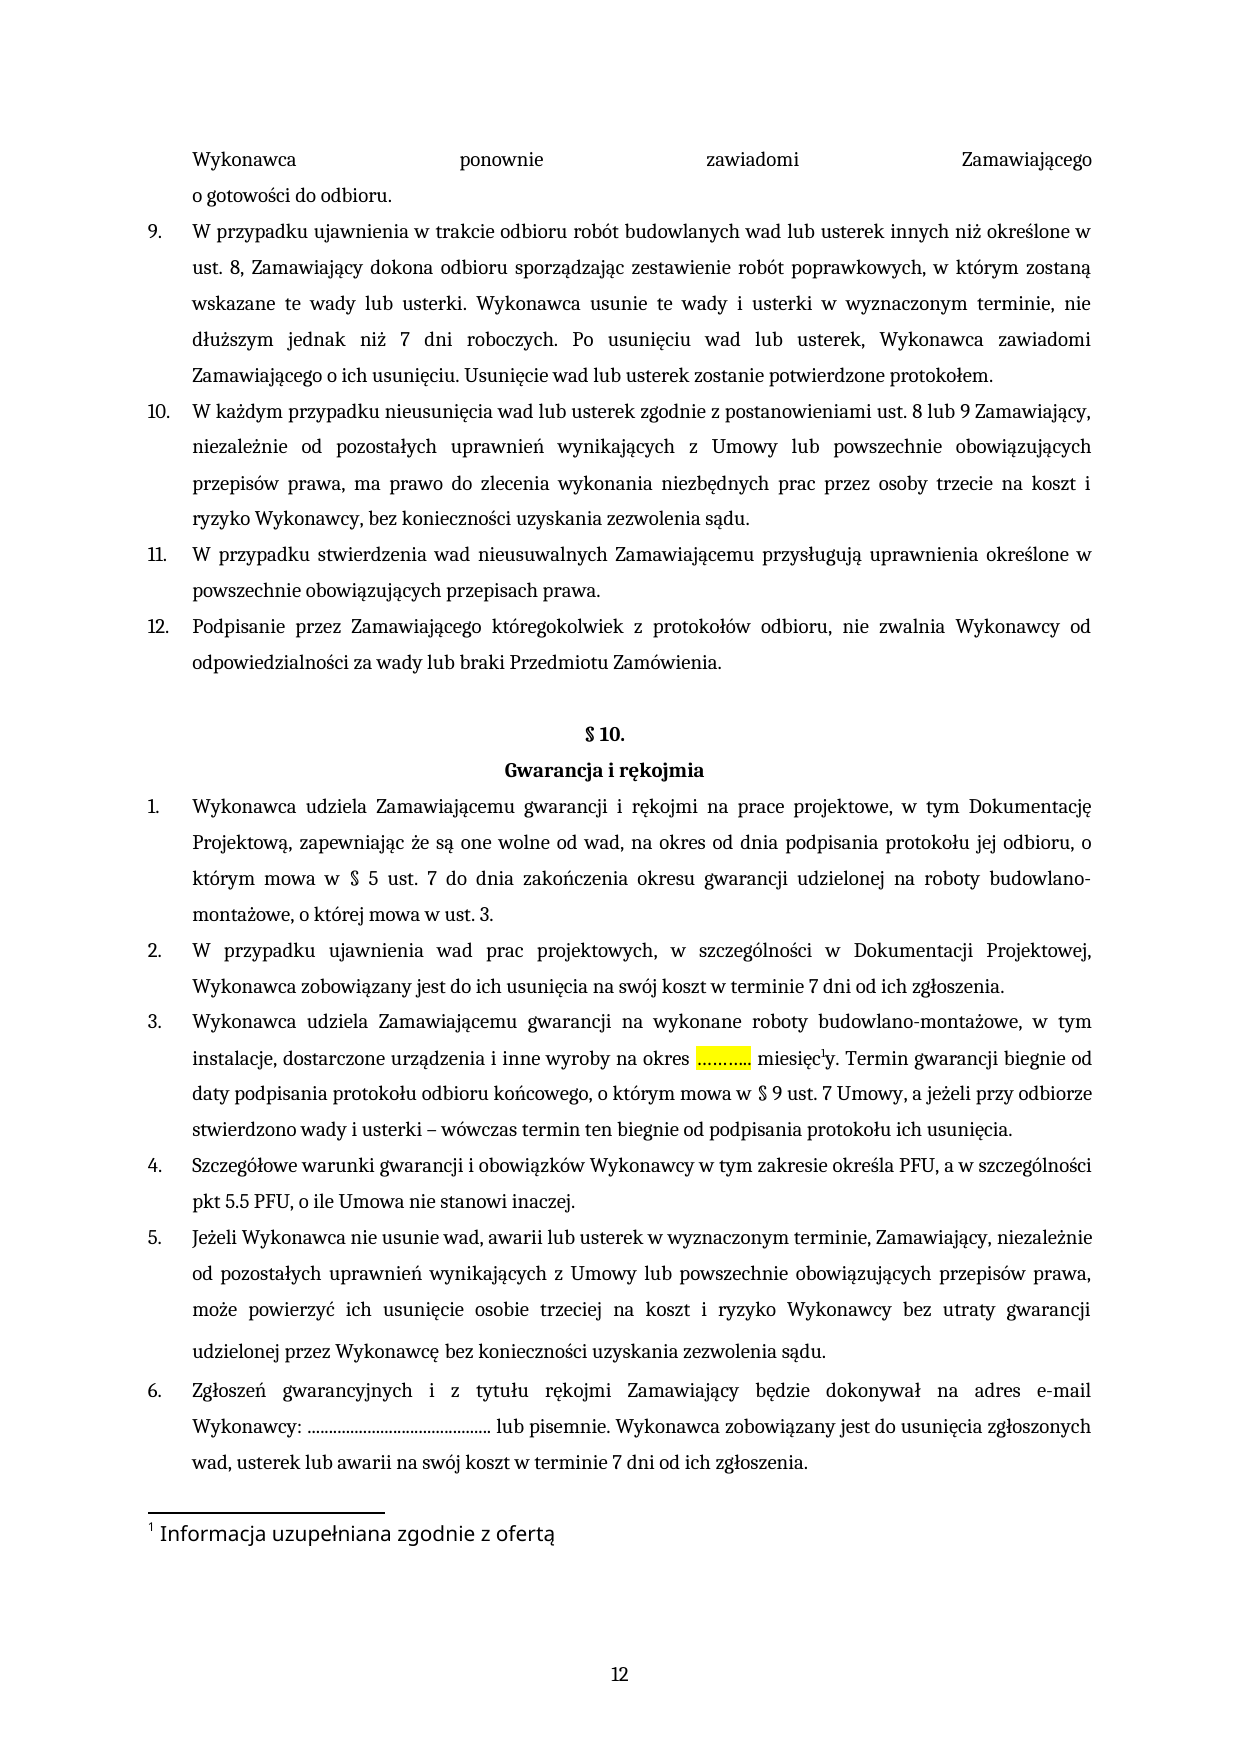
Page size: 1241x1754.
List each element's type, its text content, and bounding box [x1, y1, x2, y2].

list Jeżeli Wykonawca nie usunie wad, awarii lub usterek w wyznaczonym terminie, Zamawiający, niezależnie od pozostałych uprawnień wynikających z Umowy lub powszechnie obowiązujących przepisów prawa, może powierzyć ich usunięcie osobie trzeciej na koszt i ryzyko Wykonawcy bez utraty gwarancji udzielonej przez Wykonawcę bez konieczności uzyskania zezwolenia sądu. [148, 1226, 1092, 1364]
subtitle § 10. [116, 723, 1092, 747]
list Wykonawca udziela Zamawiającemu gwarancji na wykonane roboty budowlano-montażowe, w tym instalacje, dostarczone urządzenia i inne wyroby na okres ……….. miesięcy. Termin gwarancji biegnie od daty podpisania protokołu odbioru końcowego, o którym mowa w § 9 ust. 7 Umowy, a jeżeli przy odbiorze stwierdzono wady i usterki – wówczas termin ten biegnie od podpisania protokołu ich usunięcia. [148, 1010, 1092, 1142]
list Podpisanie przez Zamawiającego któregokolwiek z protokołów odbioru, nie zwalnia Wykonawcy od odpowiedzialności za wady lub braki Przedmiotu Zamówienia. [148, 615, 1092, 675]
list Zgłoszeń gwarancyjnych i z tytułu rękojmi Zamawiający będzie dokonywał na adres e-mail Wykonawcy: ........................................... lub pisemnie. Wykonawca zobowiązany jest do usunięcia zgłoszonych wad, usterek lub awarii na swój koszt w terminie 7 dni od ich zgłoszenia. [148, 1378, 1092, 1474]
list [148, 148, 1092, 208]
list Szczegółowe warunki gwarancji i obowiązków Wykonawcy w tym zakresie określa PFU, a w szczególności pkt 5.5 PFU, o ile Umowa nie stanowi inaczej. [148, 1154, 1092, 1214]
list W przypadku ujawnienia wad prac projektowych, w szczególności w Dokumentacji Projektowej, Wykonawca zobowiązany jest do ich usunięcia na swój koszt w terminie 7 dni od ich zgłoszenia. [148, 938, 1092, 998]
list W przypadku ujawnienia w trakcie odbioru robót budowlanych wad lub usterek innych niż określone w ust. 8, Zamawiający dokona odbioru sporządzając zestawienie robót poprawkowych, w którym zostaną wskazane te wady lub usterki. Wykonawca usunie te wady i usterki w wyznaczonym terminie, nie dłuższym jednak niż 7 dni roboczych. Po usunięciu wad lub usterek, Wykonawca zawiadomi Zamawiającego o ich usunięciu. Usunięcie wad lub usterek zostanie potwierdzone protokołem. [148, 219, 1092, 387]
list W każdym przypadku nieusunięcia wad lub usterek zgodnie z postanowieniami ust. 8 lub 9 Zamawiający, niezależnie od pozostałych uprawnień wynikających z Umowy lub powszechnie obowiązujących przepisów prawa, ma prawo do zlecenia wykonania niezbędnych prac przez osoby trzecie na koszt i ryzyko Wykonawcy, bez konieczności uzyskania zezwolenia sądu. [148, 399, 1092, 531]
subtitle Gwarancja i rękojmia [116, 759, 1092, 783]
list Wykonawca udziela Zamawiającemu gwarancji i rękojmi na prace projektowe, w tym Dokumentację Projektową, zapewniając że są one wolne od wad, na okres od dnia podpisania protokołu jej odbioru, o którym mowa w § 5 ust. 7 do dnia zakończenia okresu gwarancji udzielonej na roboty budowlano-montażowe, o której mowa w ust. 3. [148, 794, 1092, 926]
list W przypadku stwierdzenia wad nieusuwalnych Zamawiającemu przysługują uprawnienia określone w powszechnie obowiązujących przepisach prawa. [148, 543, 1092, 603]
